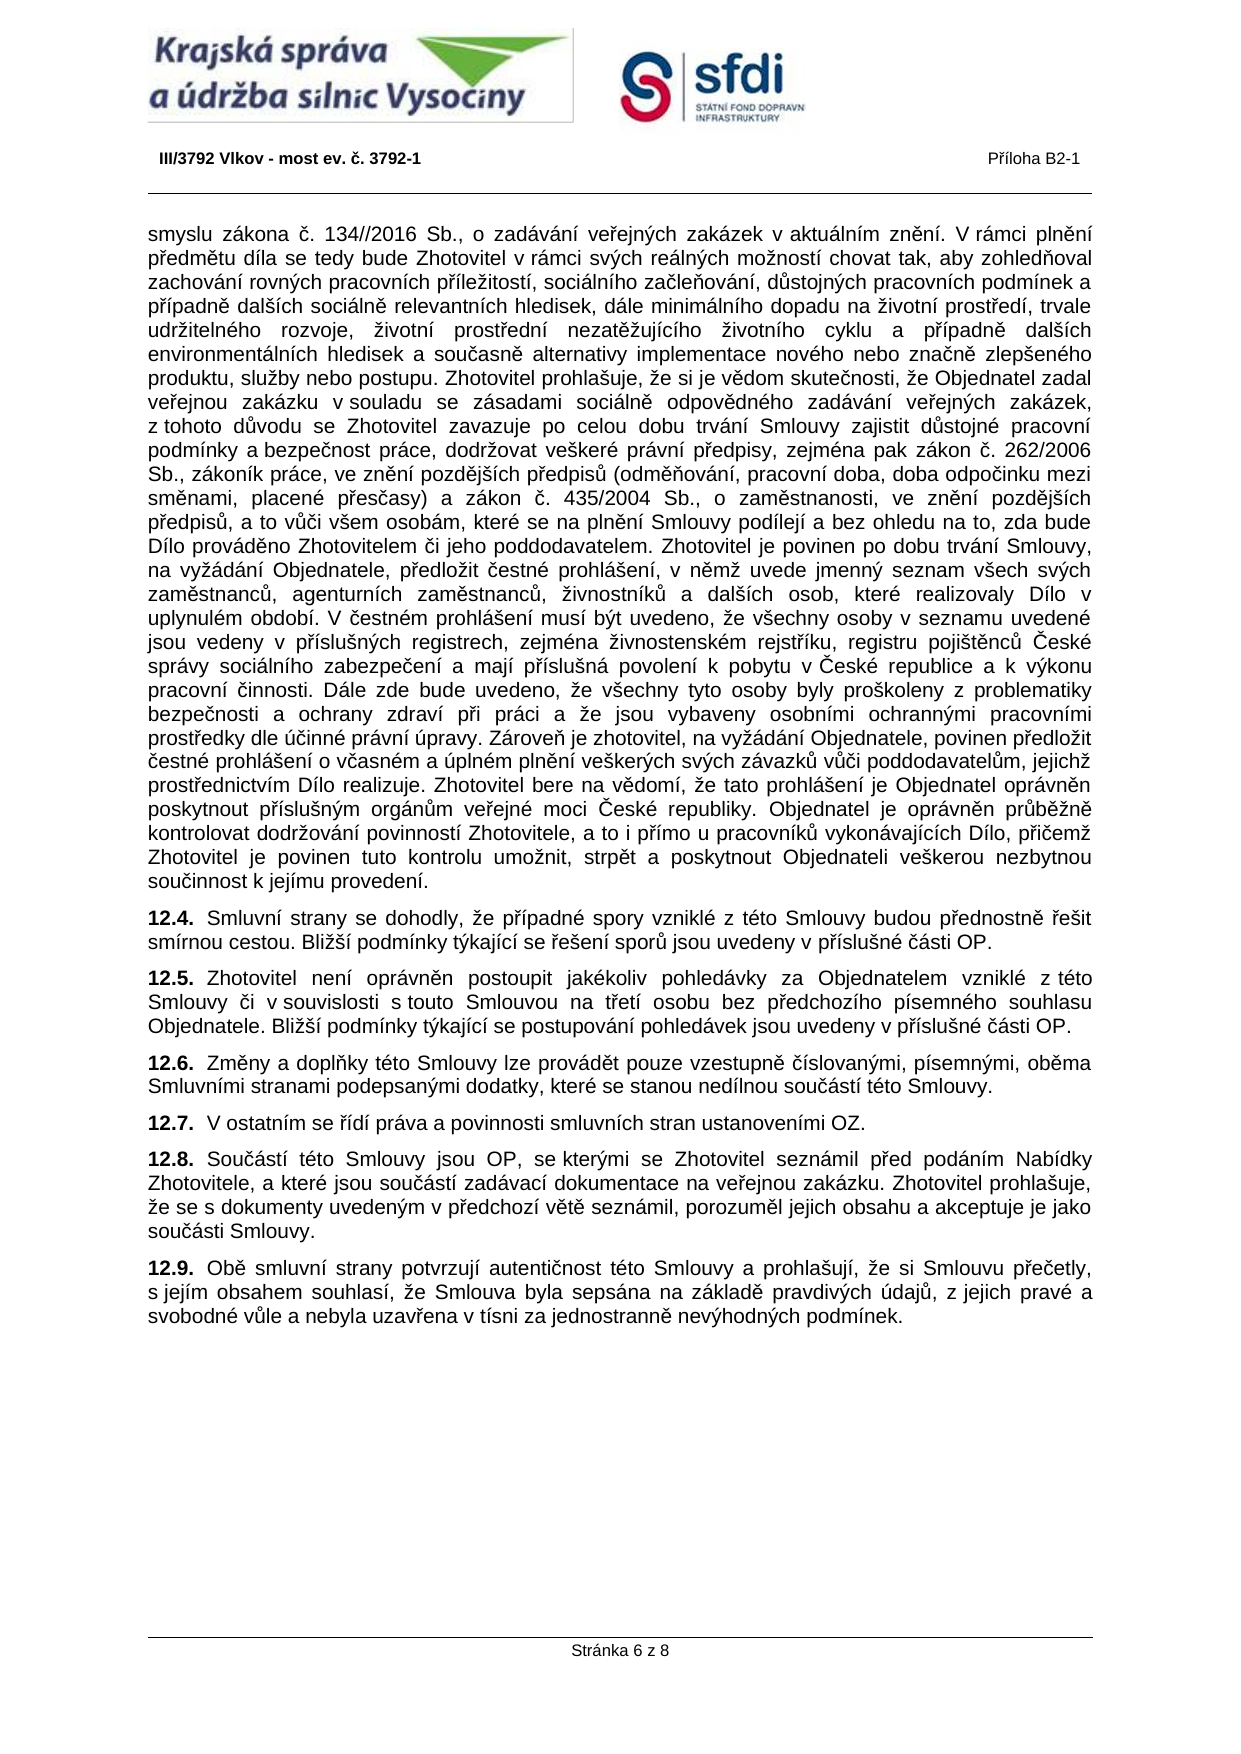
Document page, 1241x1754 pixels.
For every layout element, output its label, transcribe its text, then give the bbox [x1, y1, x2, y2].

list Součástí této Smlouvy jsou OP, se kterými se Zhotovitel seznámil před podáním Nabídky Zhotovitele, a které jsou součástí zadávací dokumentace na veřejnou zakázku. Zhotovitel prohlašuje, že se s dokumenty uvedeným v předchozí větě seznámil, porozuměl jejich obsahu a akceptuje je jako součásti Smlouvy. [148, 1147, 1093, 1243]
list Obě smluvní strany potvrzují autentičnost této Smlouvy a prohlašují, že si Smlouvu přečetly, s jejím obsahem souhlasí, že Smlouva byla sepsána na základě pravdivých údajů, z jejich pravé a svobodné vůle a nebyla uzavřena v tísni za jednostranně nevýhodných podmínek. [148, 1256, 1093, 1327]
list Smluvní strany se dohodly, že případné spory vzniklé z této Smlouvy budou přednostně řešit smírnou cestou. Bližší podmínky týkající se řešení sporů jsou uvedeny v příslušné části OP. [148, 906, 1093, 953]
picture [617, 32, 805, 136]
list Zhotovitel není oprávněn postoupit jakékoliv pohledávky za Objednatelem vzniklé z této Smlouvy či v souvislosti s touto Smlouvou na třetí osobu bez předchozího písemného souhlasu Objednatele. Bližší podmínky týkající se postupování pohledávek jsou uvedeny v příslušné části OP. [148, 966, 1093, 1038]
picture [147, 28, 574, 124]
list Změny a doplňky této Smlouvy lze provádět pouze vzestupně číslovanými, písemnými, oběma Smluvními stranami podepsanými dodatky, které se stanou nedílnou součástí této Smlouvy. [148, 1050, 1093, 1098]
list V ostatním se řídí práva a povinnosti smluvních stran ustanoveními OZ. [148, 1111, 1093, 1135]
